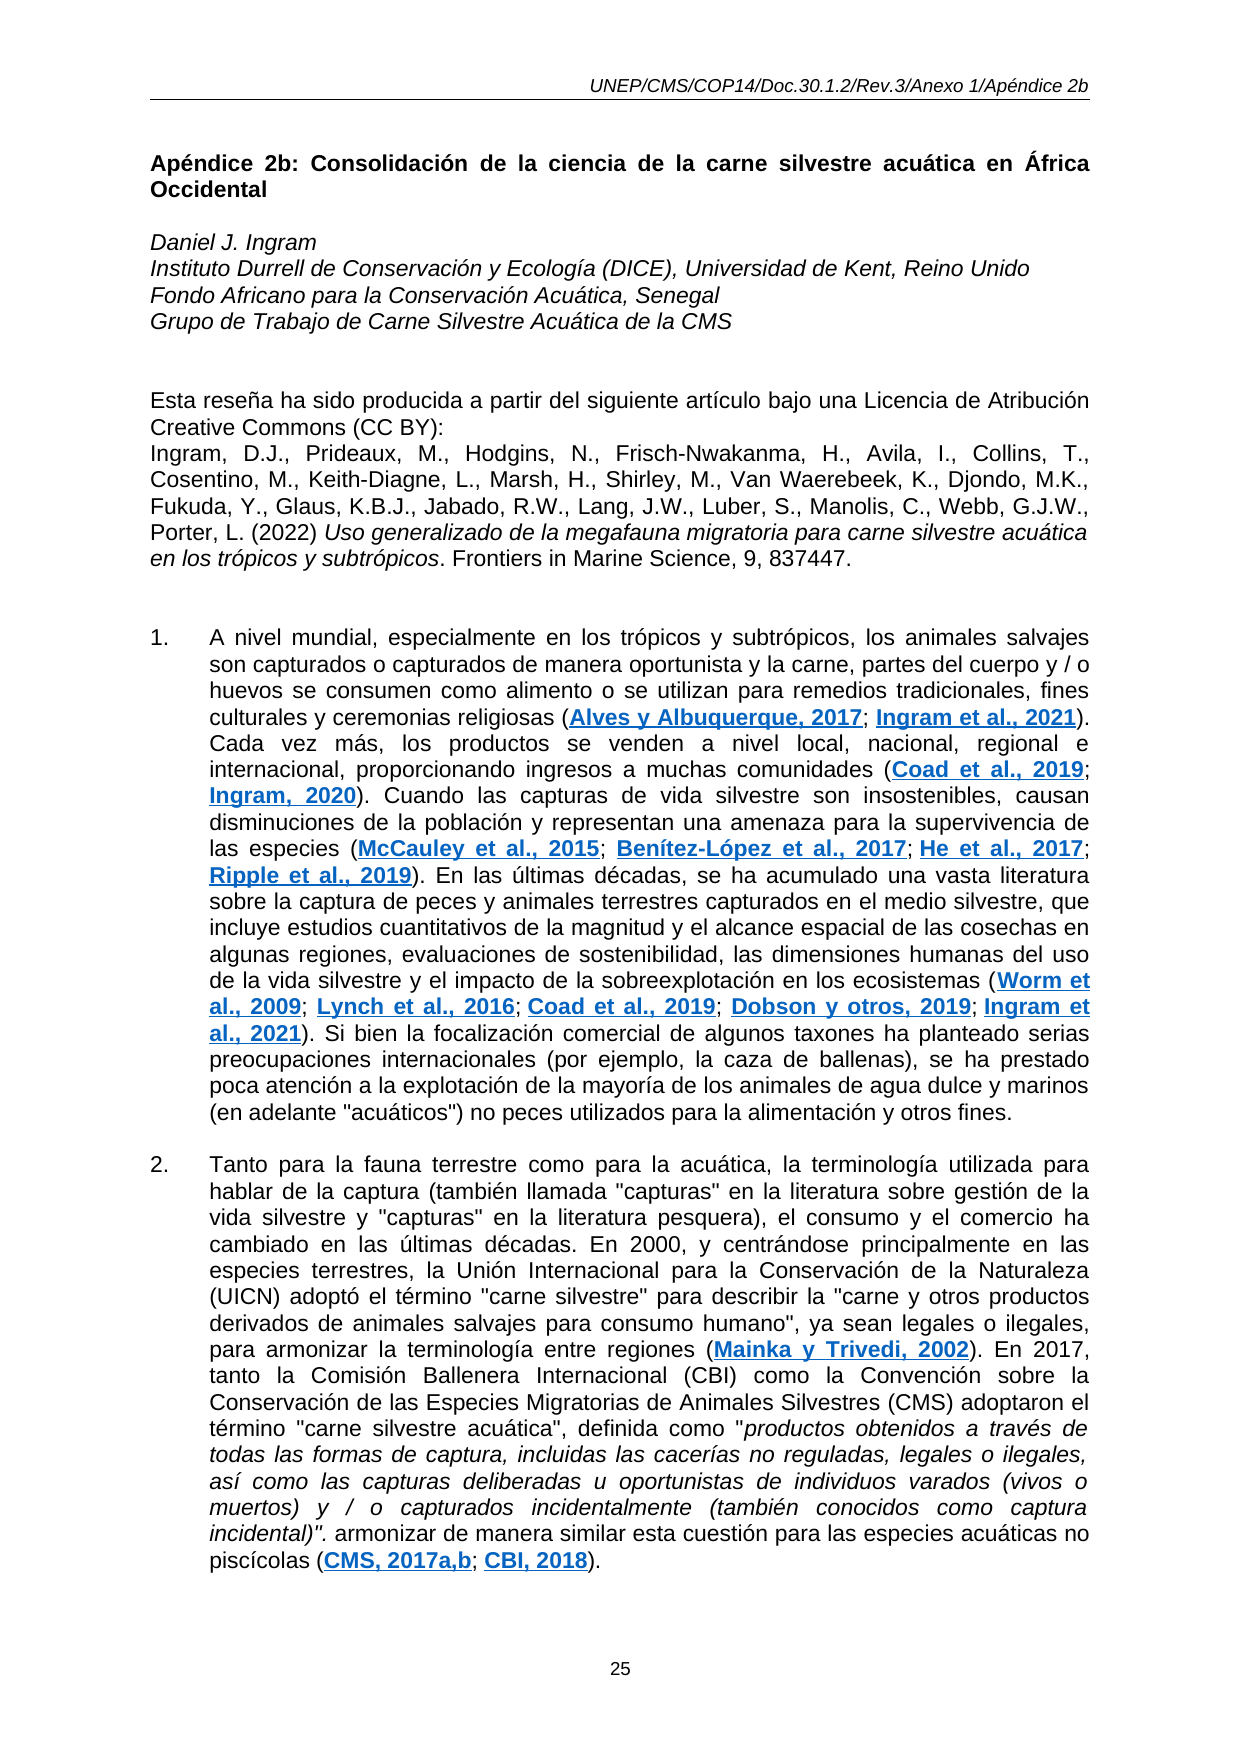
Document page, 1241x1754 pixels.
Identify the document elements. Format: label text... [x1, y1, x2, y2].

text Ingram, D.J., Prideaux, M., Hodgins, N., Frisch-Nwakanma, H., Avila, I., Collins, T., Cosentino, M., Keith-Diagne, L., Marsh, H., Shirley, M., Van Waerebeek, K., Djondo, M.K., Fukuda, Y., Glaus, K.B.J., Jabado, R.W., Lang, J.W., Luber, S., Manolis, C., Webb, G.J.W., Porter, L. (2022) Uso generalizado de la megafauna migratoria para carne silvestre acuática en los trópicos y subtrópicos. Frontiers in Marine Science, 9, 837447. [150, 440, 1090, 572]
list A nivel mundial, especialmente en los trópicos y subtrópicos, los animales salvajes son capturados o capturados de manera oportunista y la carne, partes del cuerpo y / o huevos se consumen como alimento o se utilizan para remedios tradicionales, fines culturales y ceremonias religiosas (Alves y Albuquerque, 2017; Ingram et al., 2021). Cada vez más, los productos se venden a nivel local, nacional, regional e internacional, proporcionando ingresos a muchas comunidades (Coad et al., 2019; Ingram, 2020). Cuando las capturas de vida silvestre son insostenibles, causan disminuciones de la población y representan una amenaza para la supervivencia de las especies (McCauley et al., 2015; Benítez-López et al., 2017; He et al., 2017; Ripple et al., 2019). En las últimas décadas, se ha acumulado una vasta literatura sobre la captura de peces y animales terrestres capturados en el medio silvestre, que incluye estudios cuantitativos de la magnitud y el alcance espacial de las cosechas en algunas regiones, evaluaciones de sostenibilidad, las dimensiones humanas del uso de la vida silvestre y el impacto de la sobreexplotación en los ecosistemas (Worm et al., 2009; Lynch et al., 2016; Coad et al., 2019; Dobson y otros, 2019; Ingram et al., 2021). Si bien la focalización comercial de algunos taxones ha planteado serias preocupaciones internacionales (por ejemplo, la caza de ballenas), se ha prestado poca atención a la explotación de la mayoría de los animales de agua dulce y marinos (en adelante "acuáticos") no peces utilizados para la alimentación y otros fines. [150, 624, 1090, 1125]
text Fondo Africano para la Conservación Acuática, Senegal [150, 282, 1090, 308]
text Instituto Durrell de Conservación y Ecología (DICE), Universidad de Kent, Reino Unido [150, 255, 1090, 282]
text Esta reseña ha sido producida a partir del siguiente artículo bajo una Licencia de Atribución Creative Commons (CC BY): [150, 387, 1090, 440]
text Apéndice 2b: Consolidación de la ciencia de la carne silvestre acuática en África Occidental [150, 150, 1090, 203]
list Tanto para la fauna terrestre como para la acuática, la terminología utilizada para hablar de la captura (también llamada "capturas" en la literatura sobre gestión de la vida silvestre y "capturas" en la literatura pesquera), el consumo y el comercio ha cambiado en las últimas décadas. En 2000, y centrándose principalmente en las especies terrestres, la Unión Internacional para la Conservación de la Naturaleza (UICN) adoptó el término "carne silvestre" para describir la "carne y otros productos derivados de animales salvajes para consumo humano", ya sean legales o ilegales, para armonizar la terminología entre regiones (Mainka y Trivedi, 2002). En 2017, tanto la Comisión Ballenera Internacional (CBI) como la Convención sobre la Conservación de las Especies Migratorias de Animales Silvestres (CMS) adoptaron el término "carne silvestre acuática", definida como "productos obtenidos a través de todas las formas de captura, incluidas las cacerías no reguladas, legales o ilegales, así como las capturas deliberadas u oportunistas de individuos varados (vivos o muertos) y / o capturados incidentalmente (también conocidos como captura incidental)". armonizar de manera similar esta cuestión para las especies acuáticas no piscícolas (CMS, 2017a,b; CBI, 2018). [150, 1151, 1090, 1573]
text Grupo de Trabajo de Carne Silvestre Acuática de la CMS [150, 308, 1090, 334]
text Daniel J. Ingram [150, 229, 1090, 255]
